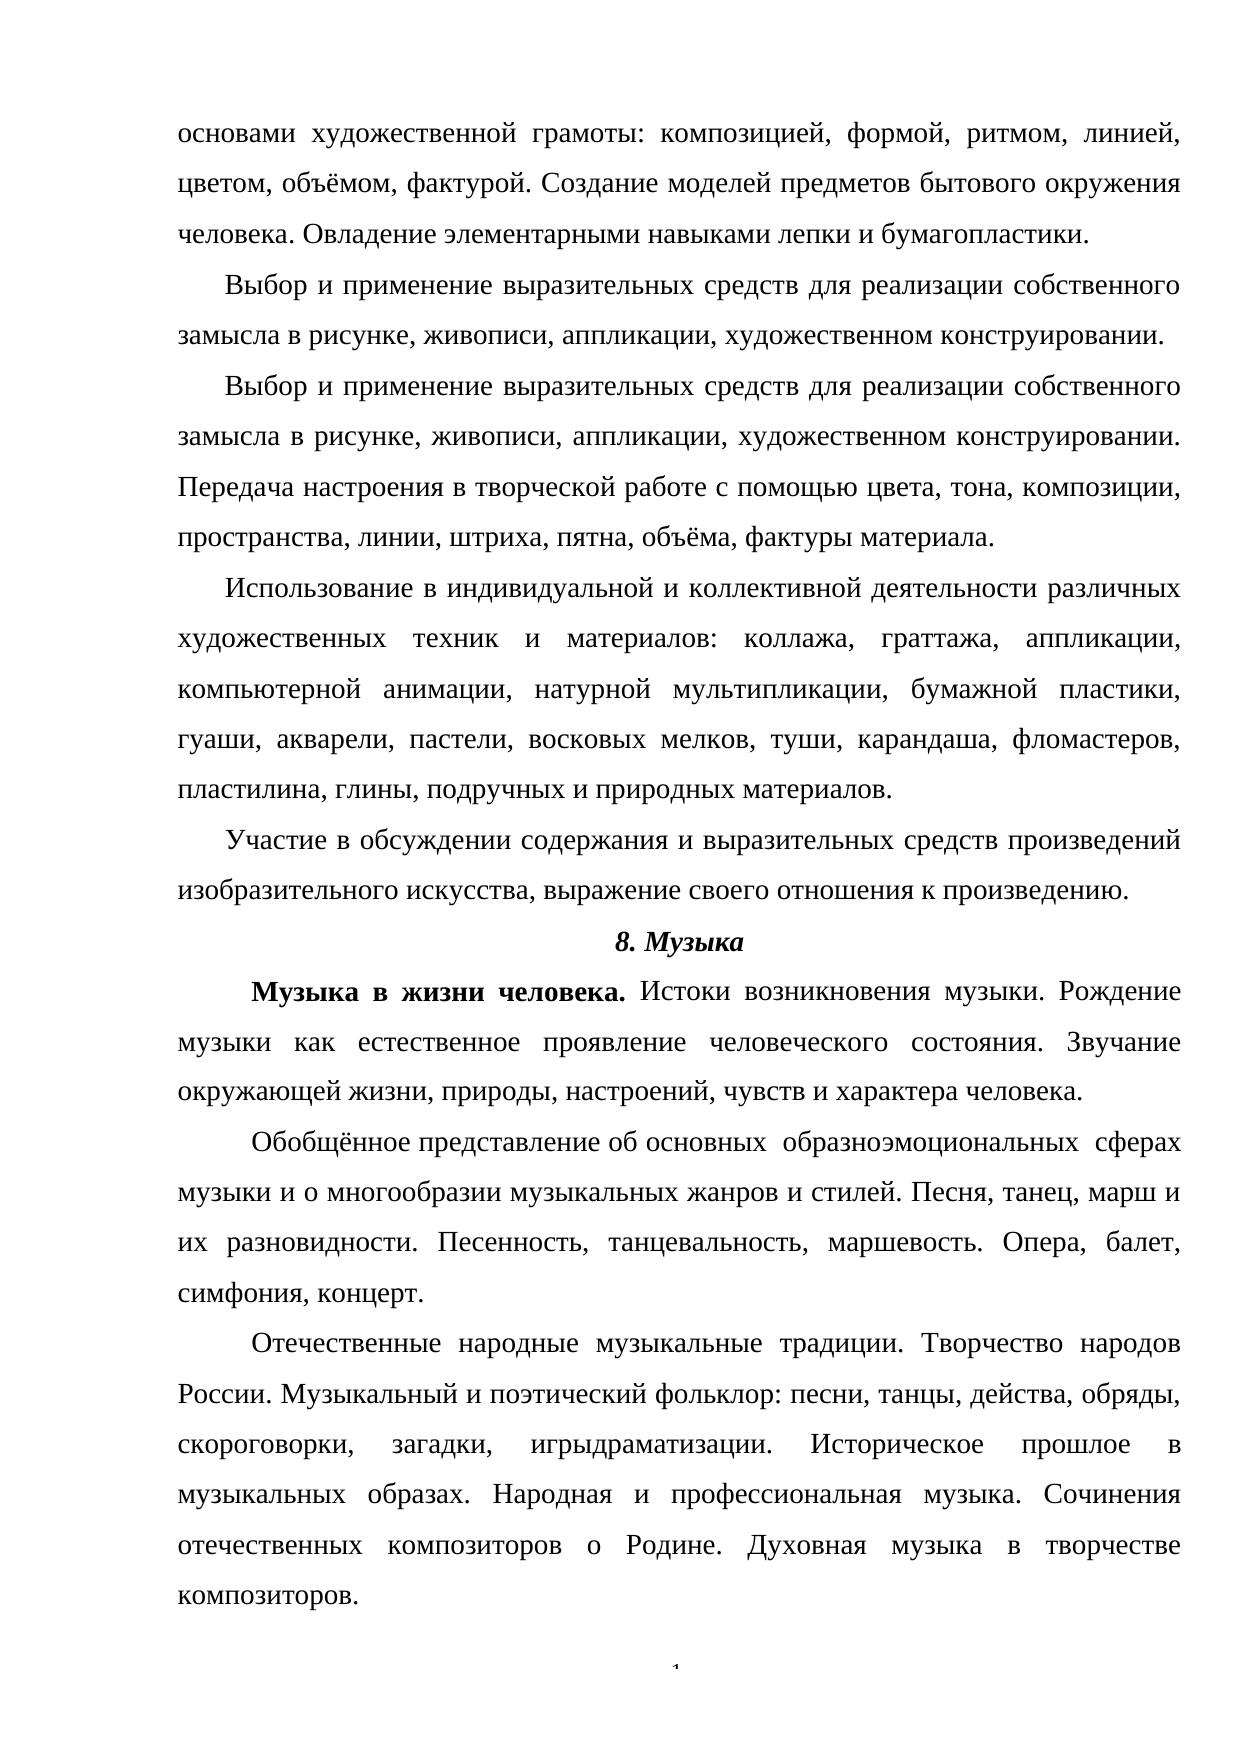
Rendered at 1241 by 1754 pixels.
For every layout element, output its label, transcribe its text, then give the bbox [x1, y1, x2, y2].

text Участие в обсуждении содержания и выразительных средств произведений изобразительного искусства, выражение своего отношения к произведению. [177, 822, 1182, 906]
text Выбор и применение выразительных средств для реализации собственного замысла в рисунке, живописи, аппликации, художественном конструировании. Передача настроения в творческой работе с помощью цвета, тона, композиции, пространства, линии, штриха, пятна, объёма, фактуры материала. [177, 368, 1182, 553]
text Обобщённое представление об основных образно­эмоциональных сферах музыки и о многообразии музыкальных жанров и стилей. Песня, танец, марш и их разновидности. Песенность, танцевальность, маршевость. Опера, балет, симфония, концерт. [177, 1124, 1182, 1308]
text Использование в индивидуальной и коллективной деятельности различных художественных техник и материалов: коллажа, граттажа, аппликации, компьютерной анимации, натурной мультипликации, бумажной пластики, гуаши, акварели, пастели, восковых мелков, туши, карандаша, фломастеров, пластилина, глины, подручных и природных материалов. [177, 570, 1182, 805]
text Музыка в жизни человека. Истоки возникновения музыки. Рождение музыки как естественное проявление человеческого состояния. Звучание окружающей жизни, природы, настроений, чувств и характера человека. [177, 973, 1182, 1107]
subtitle Музыка [615, 924, 1192, 958]
text Выбор и применение выразительных средств для реализации собственного замысла в рисунке, живописи, аппликации, художественном конструировании. [177, 267, 1181, 351]
text Отечественные народные музыкальные традиции. Творчество народов России. Музыкальный и поэтический фольклор: песни, танцы, действа, обряды, скороговорки, загадки, игры­драматизации. Историческое прошлое в музыкальных образах. Народная и профессиональная музыка. Сочинения отечественных композиторов о Родине. Духовная музыка в творчестве композиторов. [177, 1326, 1182, 1611]
text основами художественной грамоты: композицией, формой, ритмом, линией, цветом, объёмом, фактурой. Создание моделей предметов бытового окружения человека. Овладение элементарными навыками лепки и бумагопластики. [177, 115, 1181, 249]
